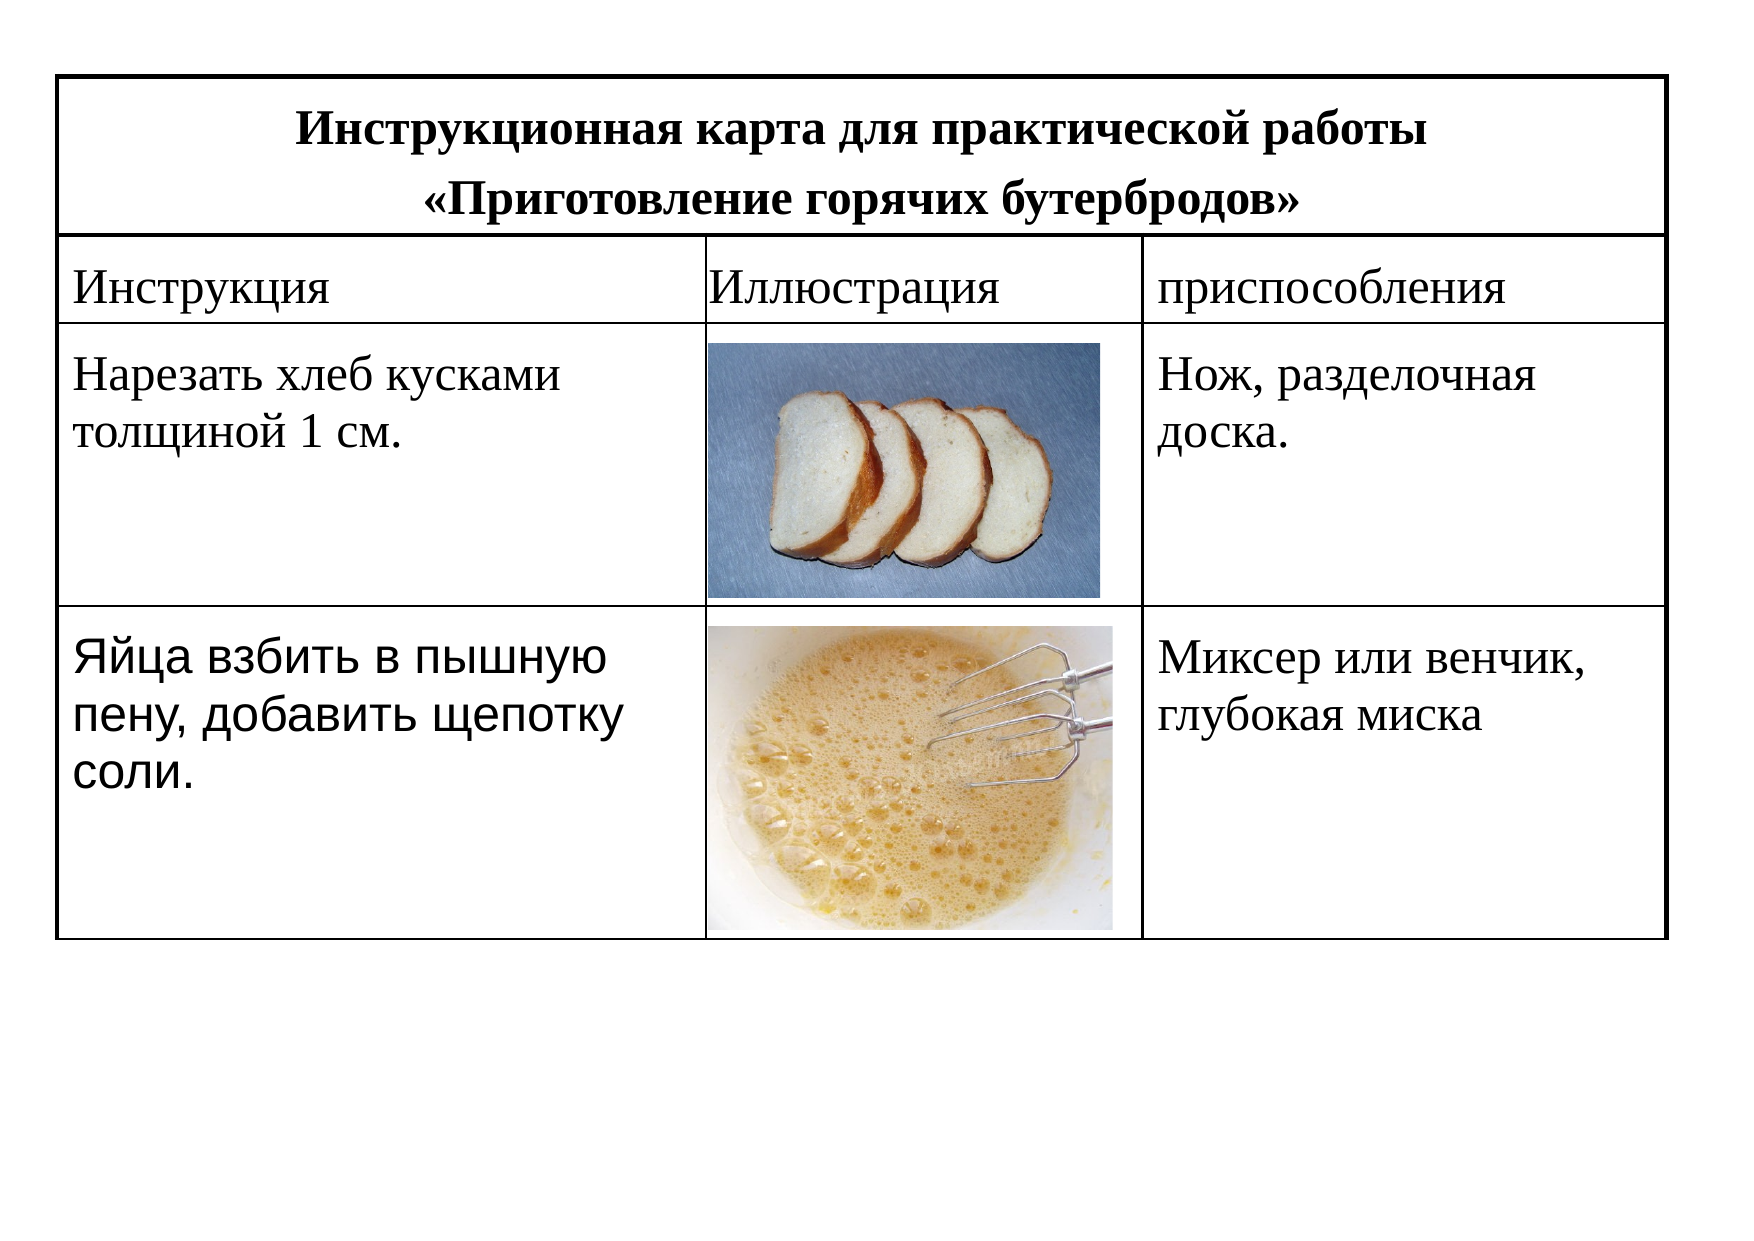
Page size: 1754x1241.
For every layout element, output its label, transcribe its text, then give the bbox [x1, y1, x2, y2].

table_cell Яйца взбить в пышную пену, добавить щепотку соли. [59, 607, 705, 937]
table_cell [707, 324, 1141, 605]
table_cell Нож, разделочная доска. [1144, 324, 1664, 605]
table_cell [707, 607, 1141, 937]
picture [708, 626, 1113, 930]
table_cell Иллюстрация [707, 237, 1141, 322]
table_cell приспособления [1144, 237, 1664, 322]
table_cell Нарезать хлеб кусками толщиной 1 см. [59, 324, 705, 605]
picture [708, 343, 1101, 598]
table_cell Миксер или венчик, глубокая миска [1144, 607, 1664, 937]
table_header Инструкционная карта для практической работы «Приготовление горячих бутербродов» [59, 79, 1664, 232]
table_cell Инструкция [59, 237, 705, 322]
